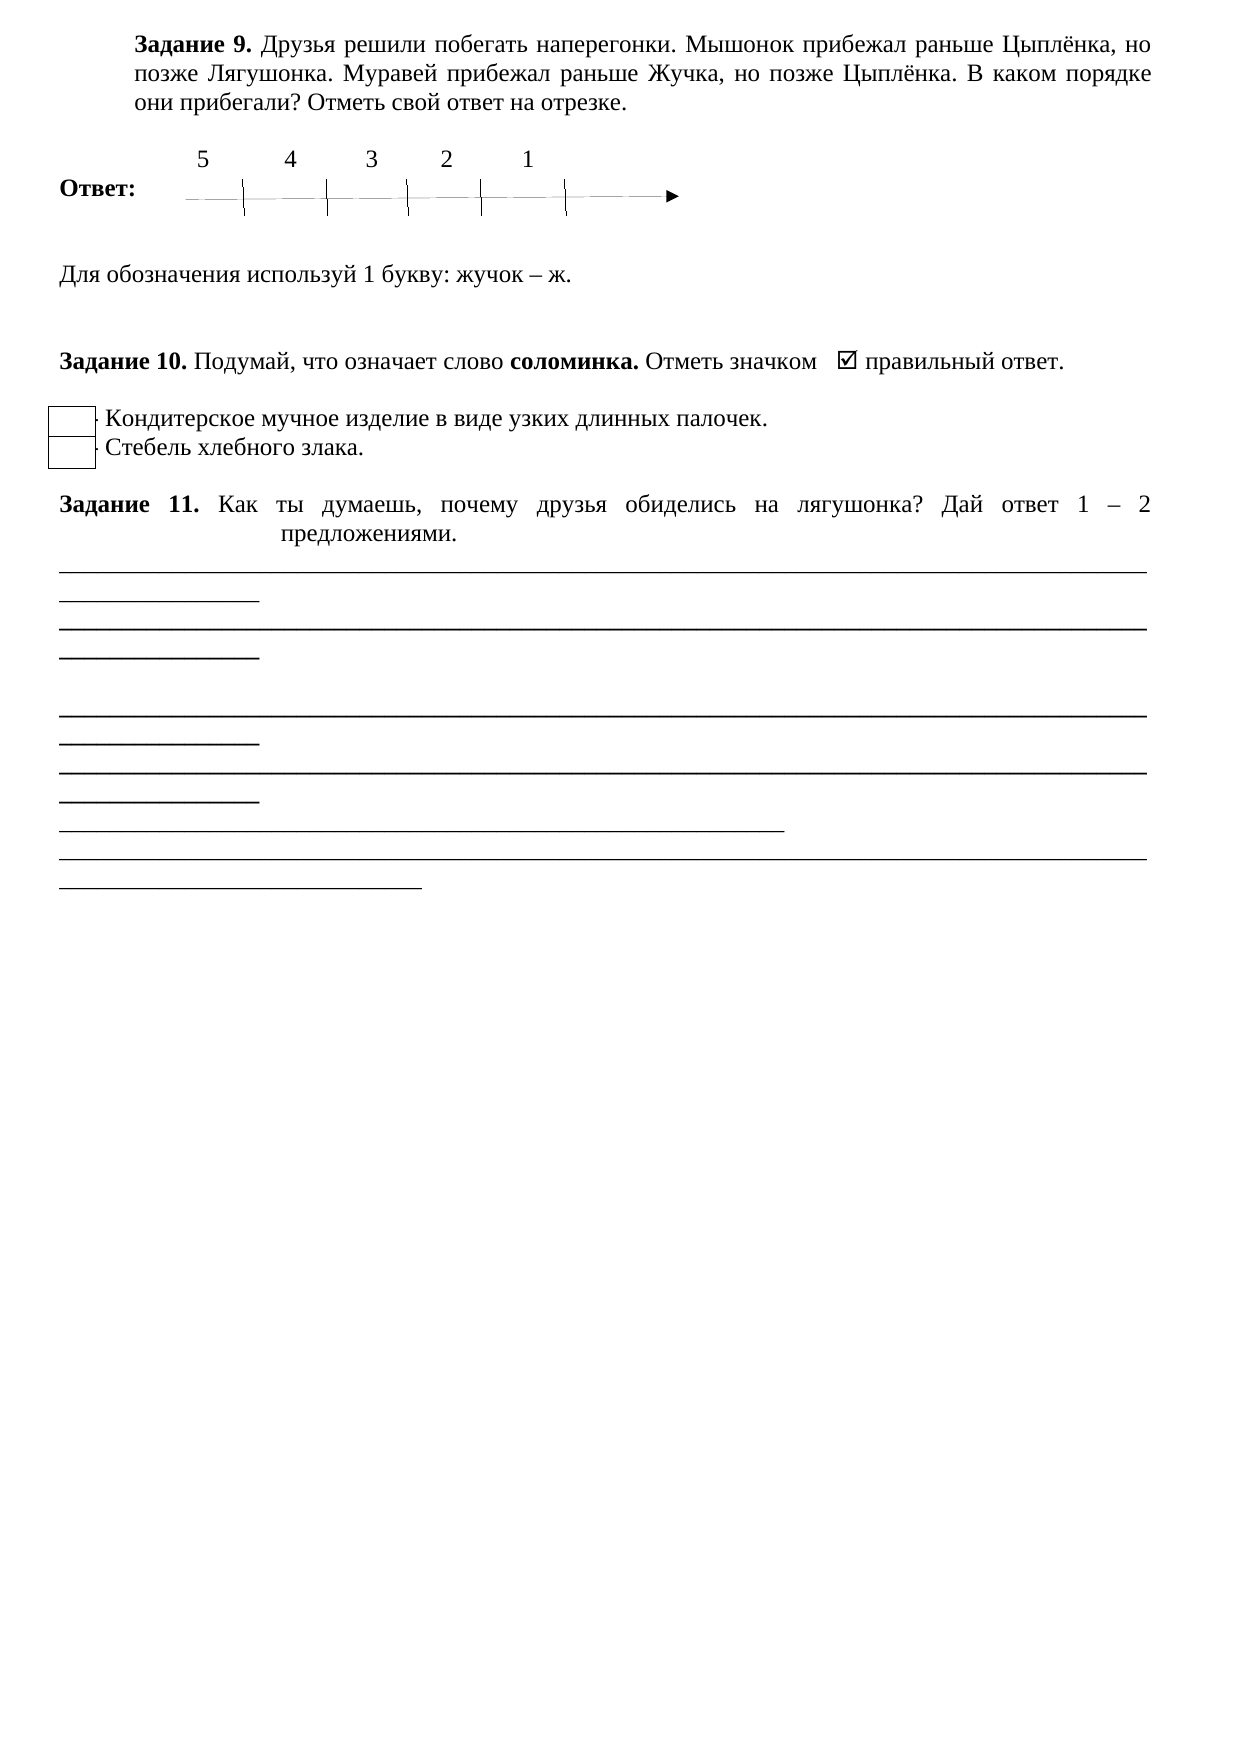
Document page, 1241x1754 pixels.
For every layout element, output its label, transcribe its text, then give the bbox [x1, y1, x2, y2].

text - Кондитерское мучное изделие в виде узких длинных палочек. [59, 403, 1152, 432]
text - Стебель хлебного злака. [96, 432, 1152, 461]
text _______________________________________________________________________________________________________ [59, 748, 1152, 806]
text 5 4 3 2 1 [59, 144, 1152, 173]
text _______________________________________________________________________________________________________ [59, 604, 1152, 662]
text __________________________________________________________ [59, 806, 1152, 834]
text _______________________________________________________________________________________________________ [59, 547, 1152, 604]
text ____________________________________________________________________________________________________________________ [59, 834, 1152, 892]
text Ответ: [59, 173, 1152, 202]
text Задание 11. Как ты думаешь, почему друзья обиделись на лягушонка? Дай ответ 1 – 2 предложениями. [59, 489, 1152, 547]
text _______________________________________________________________________________________________________ [59, 691, 1152, 748]
text Задание 9. Друзья решили побегать наперегонки. Мышонок прибежал раньше Цыплёнка, но позже Лягушонка. Муравей прибежал раньше Жучка, но позже Цыплёнка. В каком порядке они прибегали? Отметь свой ответ на отрезке. [134, 29, 1152, 116]
text Для обозначения используй 1 букву: жучок – ж. [59, 259, 1152, 288]
text Задание 10. Подумай, что означает слово соломинка. Отметь значком правильный ответ. [59, 346, 1152, 374]
